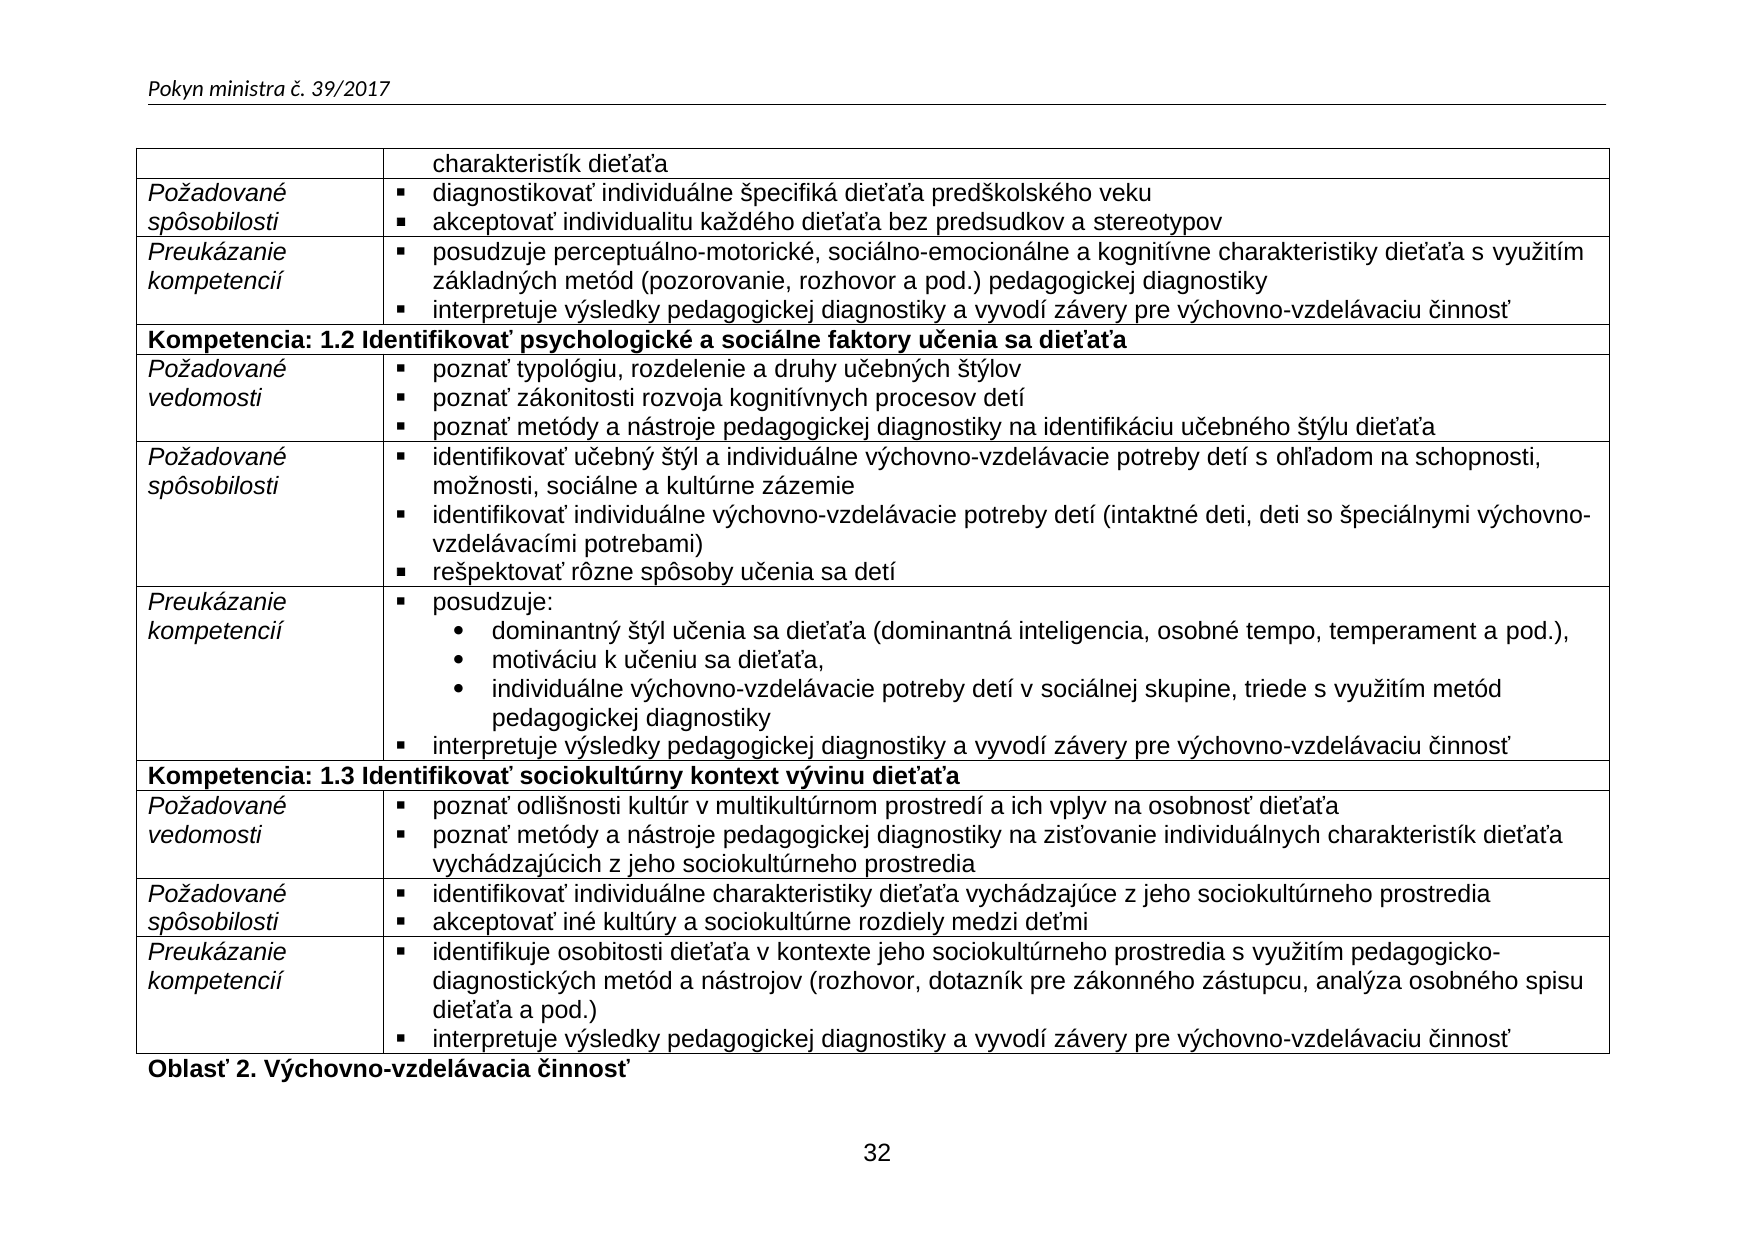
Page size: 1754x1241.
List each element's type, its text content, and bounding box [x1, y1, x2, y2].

table_cell Požadované spôsobilosti [137, 442, 383, 586]
table_cell Požadované spôsobilosti [137, 879, 383, 936]
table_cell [384, 149, 1609, 177]
table_cell Požadované vedomosti [137, 355, 383, 441]
table_cell poznať odlišnosti kultúr v multikultúrnom prostredí a ich vplyv na osobnosť dieťaťa poznať metódy a nástroje pedagogickej diagnostiky na zisťovanie individuálnych charakteristík dieťaťa vychádzajúcich z jeho sociokultúrneho prostredia [384, 791, 1609, 877]
table_cell Požadované spôsobilosti [137, 179, 383, 236]
table_cell posudzuje perceptuálno-motorické, sociálno-emocionálne a kognitívne charakteristiky dieťaťa s využitím základných metód (pozorovanie, rozhovor a pod.) pedagogickej diagnostiky interpretuje výsledky pedagogickej diagnostiky a vyvodí závery pre výchovno-vzdelávaciu činnosť [384, 237, 1609, 324]
table_cell Preukázanie kompetencií [137, 587, 383, 760]
table_cell diagnostikovať individuálne špecifiká dieťaťa predškolského veku akceptovať individualitu každého dieťaťa bez predsudkov a stereotypov [384, 179, 1609, 236]
table_cell identifikuje osobitosti dieťaťa v kontexte jeho sociokultúrneho prostredia s využitím pedagogicko-diagnostických metód a nástrojov (rozhovor, dotazník pre zákonného zástupcu, analýza osobného spisu dieťaťa a pod.) interpretuje výsledky pedagogickej diagnostiky a vyvodí závery pre výchovno-vzdelávaciu činnosť [384, 937, 1609, 1052]
table_cell Preukázanie kompetencií [137, 237, 383, 324]
table_cell Kompetencia: 1.2 Identifikovať psychologické a sociálne faktory učenia sa dieťaťa [137, 325, 1609, 353]
table_cell Kompetencia: 1.3 Identifikovať sociokultúrny kontext vývinu dieťaťa [137, 761, 1609, 790]
table_cell poznať typológiu, rozdelenie a druhy učebných štýlov poznať zákonitosti rozvoja kognitívnych procesov detí poznať metódy a nástroje pedagogickej diagnostiky na identifikáciu učebného štýlu dieťaťa [384, 355, 1609, 441]
table_cell identifikovať učebný štýl a individuálne výchovno-vzdelávacie potreby detí s ohľadom na schopnosti, možnosti, sociálne a kultúrne zázemie identifikovať individuálne výchovno-vzdelávacie potreby detí (intaktné deti, deti so špeciálnymi výchovno-vzdelávacími potrebami) rešpektovať rôzne spôsoby učenia sa detí [384, 442, 1609, 586]
text Oblasť 2. Výchovno-vzdelávacia činnosť [148, 1054, 1606, 1082]
table_cell Požadované vedomosti [137, 791, 383, 877]
table_cell posudzuje: dominantný štýl učenia sa dieťaťa (dominantná inteligencia, osobné tempo, temperament a pod.), motiváciu k učeniu sa dieťaťa, individuálne výchovno-vzdelávacie potreby detí v sociálnej skupine, triede s využitím metód pedagogickej diagnostiky interpretuje výsledky pedagogickej diagnostiky a vyvodí závery pre výchovno-vzdelávaciu činnosť [384, 587, 1609, 760]
table_cell identifikovať individuálne charakteristiky dieťaťa vychádzajúce z jeho sociokultúrneho prostredia akceptovať iné kultúry a sociokultúrne rozdiely medzi deťmi [384, 879, 1609, 936]
table_cell Preukázanie kompetencií [137, 937, 383, 1052]
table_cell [137, 149, 383, 177]
